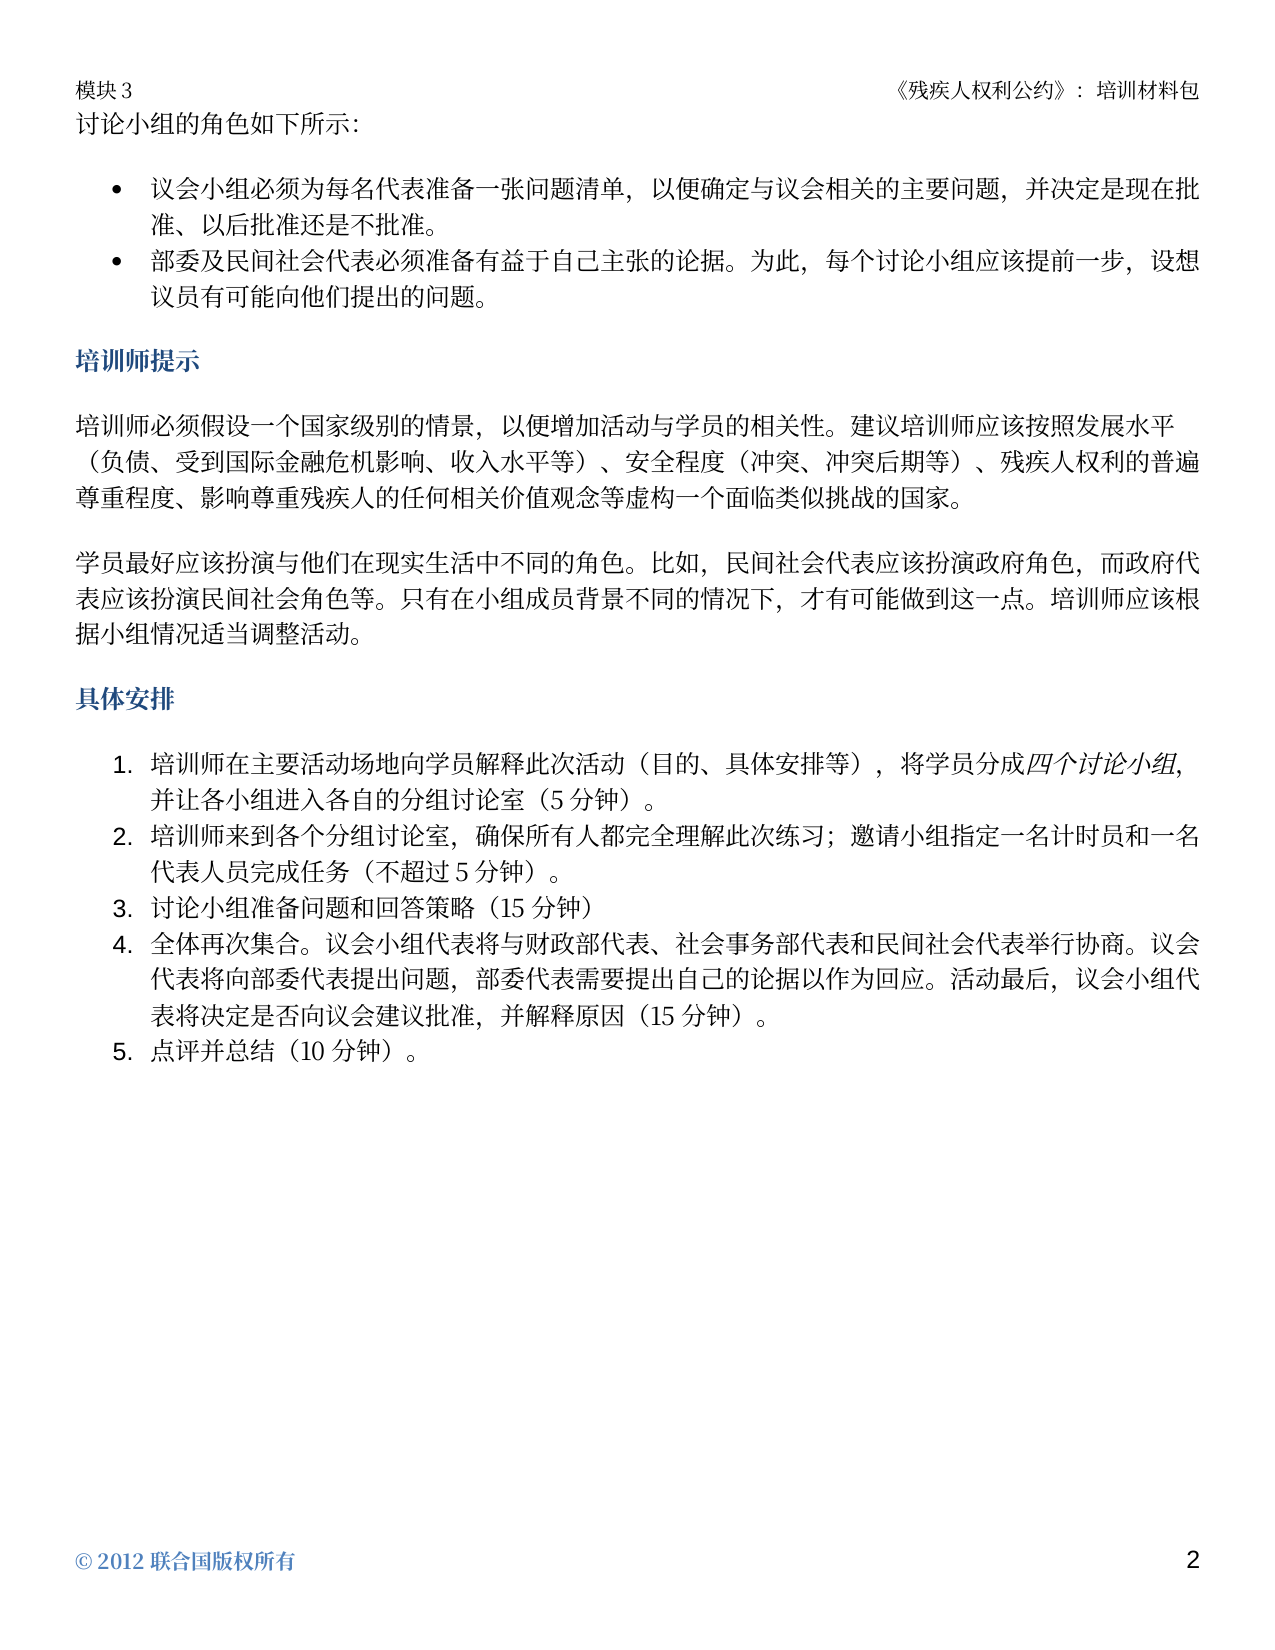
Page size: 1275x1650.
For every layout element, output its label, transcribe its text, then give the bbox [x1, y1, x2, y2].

text 具体安排 [75, 680, 1200, 716]
list 培训师来到各个分组讨论室，确保所有人都完全理解此次练习；邀请小组指定一名计时员和一名代表人员完成任务（不超过5分钟）。 [112, 816, 1200, 888]
list 点评并总结（10分钟）。 [112, 1032, 1200, 1068]
text 讨论小组的角色如下所示： [75, 105, 1200, 141]
text 学员最好应该扮演与他们在现实生活中不同的角色。比如，民间社会代表应该扮演政府角色，而政府代表应该扮演民间社会角色等。只有在小组成员背景不同的情况下，才有可能做到这一点。培训师应该根据小组情况适当调整活动。 [75, 543, 1200, 651]
text 培训师必须假设一个国家级别的情景，以便增加活动与学员的相关性。建议培训师应该按照发展水平（负债、受到国际金融危机影响、收入水平等）、安全程度（冲突、冲突后期等）、残疾人权利的普遍尊重程度、影响尊重残疾人的任何相关价值观念等虚构一个面临类似挑战的国家。 [75, 407, 1200, 514]
text 培训师提示 [75, 342, 1200, 378]
list 全体再次集合。议会小组代表将与财政部代表、社会事务部代表和民间社会代表举行协商。议会代表将向部委代表提出问题，部委代表需要提出自己的论据以作为回应。活动最后，议会小组代表将决定是否向议会建议批准，并解释原因（15分钟）。 [112, 924, 1200, 1032]
list 部委及民间社会代表必须准备有益于自己主张的论据。为此，每个讨论小组应该提前一步，设想议员有可能向他们提出的问题。 [112, 241, 1200, 313]
list 培训师在主要活动场地向学员解释此次活动（目的、具体安排等），将学员分成四个讨论小组，并让各小组进入各自的分组讨论室（5分钟）。 [112, 744, 1200, 816]
list 讨论小组准备问题和回答策略（15分钟） [112, 888, 1200, 924]
list 议会小组必须为每名代表准备一张问题清单，以便确定与议会相关的主要问题，并决定是现在批准、以后批准还是不批准。 [112, 169, 1200, 241]
